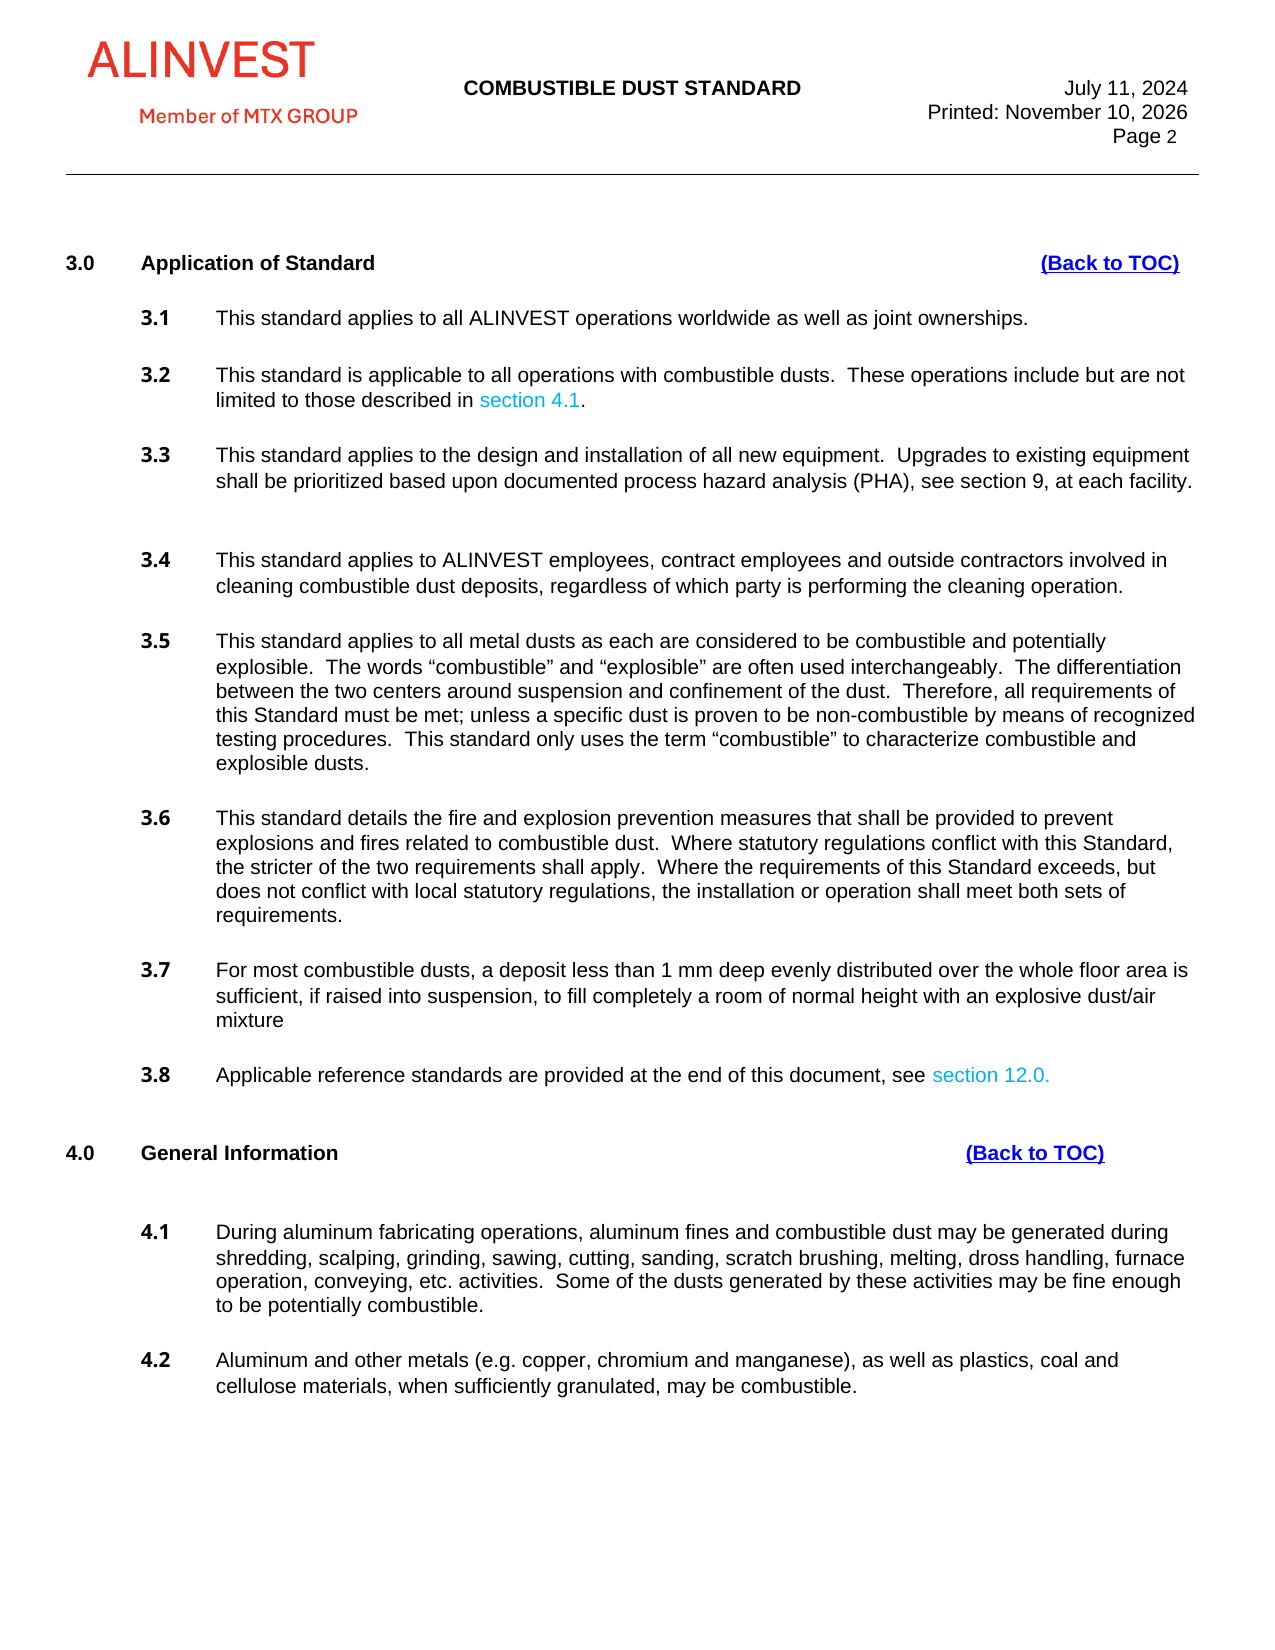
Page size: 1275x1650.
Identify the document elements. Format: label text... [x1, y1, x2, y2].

list This standard is applicable to all operations with combustible dusts. These operations include but are not limited to those described in section 4.1. [141, 360, 1200, 441]
picture [76, 28, 367, 134]
list This standard applies to all metal dusts as each are considered to be combustible and potentially explosible. The words “combustible” and “explosible” are often used interchangeably. The differentiation between the two centers around suspension and confinement of the dust. Therefore, all requirements of this Standard must be met; unless a specific dust is proven to be non-combustible by means of recognized testing procedures. This standard only uses the term “combustible” to characterize combustible and explosible dusts. [141, 626, 1200, 803]
list For most combustible dusts, a deposit less than 1 mm deep evenly distributed over the whole floor area is sufficient, if raised into suspension, to fill completely a room of normal height with an explosive dust/air mixture [141, 955, 1200, 1060]
list During aluminum fabricating operations, aluminum fines and combustible dust may be generated during shredding, scalping, grinding, sawing, cutting, sanding, scratch brushing, melting, dross handling, furnace operation, conveying, etc. activities. Some of the dusts generated by these activities may be fine enough to be potentially combustible. [141, 1217, 1200, 1346]
list Application of Standard (Back to TOC) [66, 251, 1200, 303]
list This standard details the fire and explosion prevention measures that shall be provided to prevent explosions and fires related to combustible dust. Where statutory regulations conflict with this Standard, the stricter of the two requirements shall apply. Where the requirements of this Standard exceeds, but does not conflict with local statutory regulations, the installation or operation shall meet both sets of requirements. [141, 803, 1200, 955]
list Applicable reference standards are provided at the end of this document, see section 12.0. [141, 1060, 1200, 1141]
list Aluminum and other metals (e.g. copper, chromium and manganese), as well as plastics, coal and cellulose materials, when sufficiently granulated, may be combustible. [141, 1346, 1200, 1398]
list General Information (Back to TOC) [66, 1141, 1200, 1217]
list This standard applies to all ALINVEST operations worldwide as well as joint ownerships. [141, 303, 1200, 360]
list This standard applies to the design and installation of all new equipment. Upgrades to existing equipment shall be prioritized based upon documented process hazard analysis (PHA), see section 9, at each facility. [141, 441, 1200, 545]
list This standard applies to ALINVEST employees, contract employees and outside contractors involved in cleaning combustible dust deposits, regardless of which party is performing the cleaning operation. [141, 545, 1200, 626]
